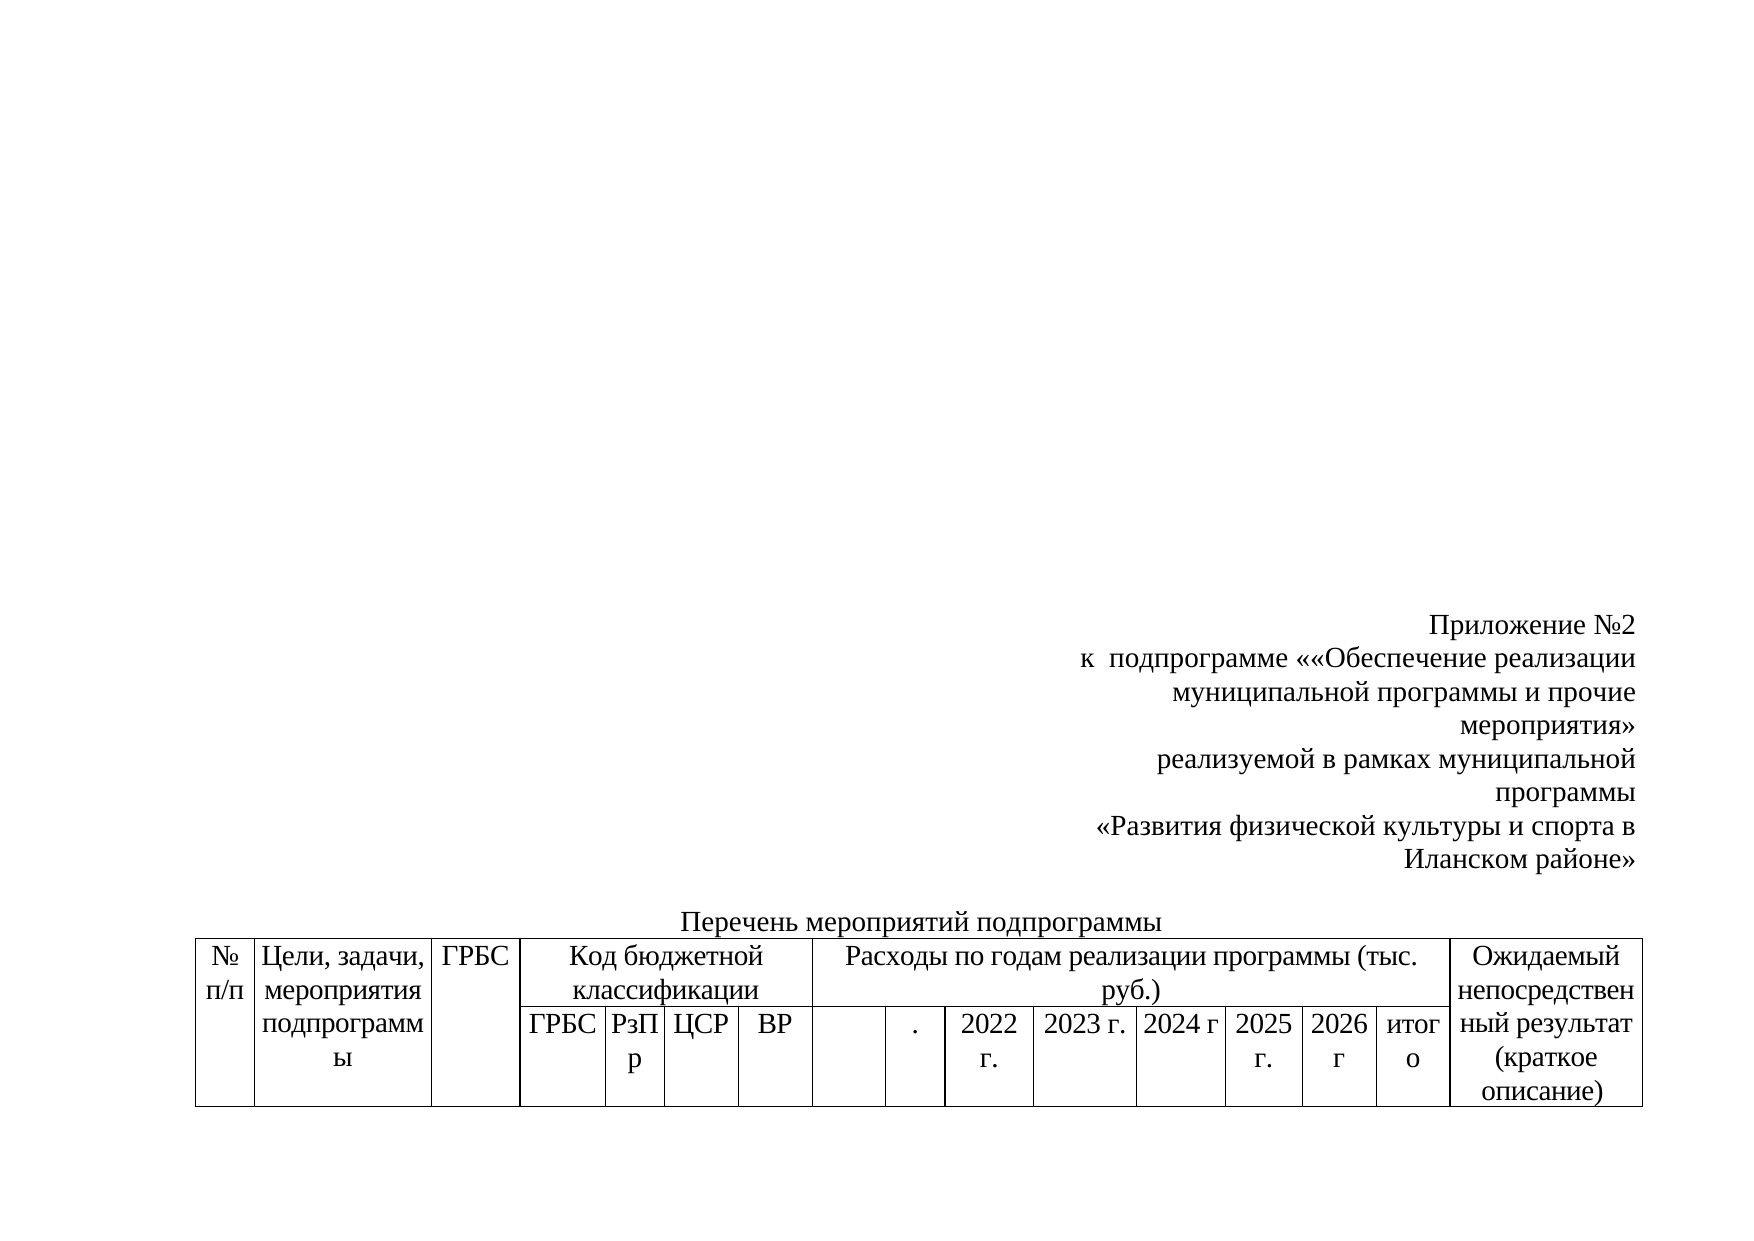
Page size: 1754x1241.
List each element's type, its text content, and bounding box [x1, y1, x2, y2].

text Иланском районе» [207, 842, 1636, 875]
table_cell . [886, 1007, 944, 1106]
text Приложение №2 [207, 607, 1636, 640]
table_cell [813, 1007, 885, 1106]
text к подпрограмме ««Обеспечение реализации [207, 640, 1636, 674]
table_header № п/п [196, 939, 254, 1106]
table_header Расходы по годам реализации программы (тыс. руб.) [813, 939, 1449, 1006]
table_cell 2024 г [1137, 1007, 1225, 1106]
table_cell ЦСР [665, 1007, 738, 1106]
text «Развития физической культуры и спорта в [207, 808, 1636, 842]
table_header ГРБС [432, 939, 519, 1106]
table_cell 2025 г. [1226, 1007, 1302, 1106]
table_header Ожидаемый непосредственный результат (краткое описание) от реализации подпрограммного мероприятия (в том числе в натуральном выражении) [1451, 939, 1642, 1106]
text реализуемой в рамках муниципальной программы [207, 741, 1636, 808]
table_cell РзПр [606, 1007, 664, 1106]
table_cell ГРБС [521, 1007, 605, 1106]
table_cell 2022 г. [946, 1007, 1033, 1106]
text Перечень мероприятий подпрограммы [207, 904, 1636, 937]
table_header Код бюджетной классификации [521, 939, 812, 1006]
table_cell ВР [739, 1007, 812, 1106]
table_header Цели, задачи, мероприятия подпрограммы [255, 939, 431, 1106]
table_cell итого [1377, 1007, 1449, 1106]
table_cell 2023 г. [1034, 1007, 1136, 1106]
text муниципальной программы и прочие мероприятия» [207, 674, 1636, 741]
table_cell 2026г [1303, 1007, 1376, 1106]
